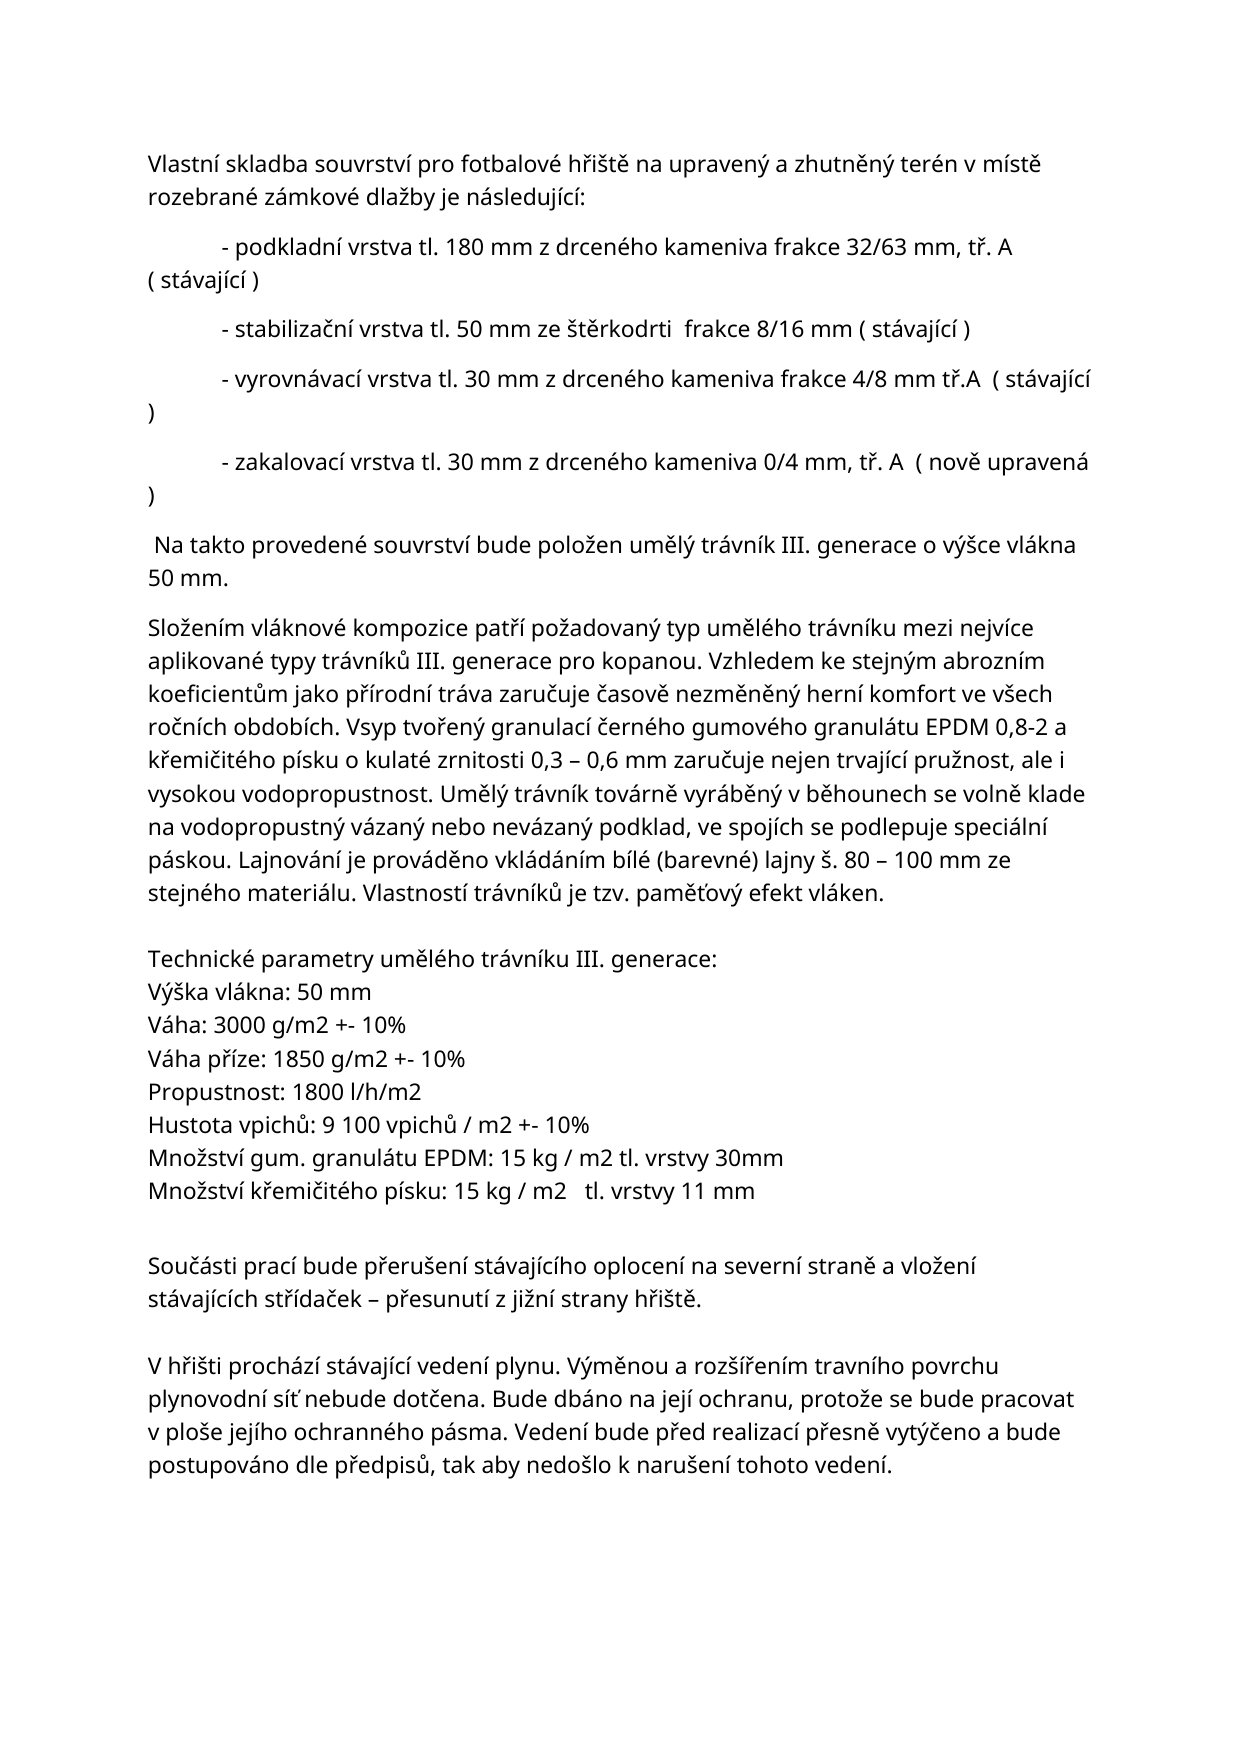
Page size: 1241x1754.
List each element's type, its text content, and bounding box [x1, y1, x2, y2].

text Výška vlákna: 50 mm [148, 976, 1093, 1008]
text Množství gum. granulátu EPDM: 15 kg / m2 tl. vrstvy 30mm [148, 1142, 1093, 1173]
text Množství křemičitého písku: 15 kg / m2 tl. vrstvy 11 mm [148, 1175, 1093, 1206]
text V hřišti prochází stávající vedení plynu. Výměnou a rozšířením travního povrchu plynovodní síť nebude dotčena. Bude dbáno na její ochranu, protože se bude pracovat v ploše jejího ochranného pásma. Vedení bude před realizací přesně vytýčeno a bude postupováno dle předpisů, tak aby nedošlo k narušení tohoto vedení. [148, 1349, 1093, 1480]
text - stabilizační vrstva tl. 50 mm ze štěrkodrti frakce 8/16 mm ( stávající ) [148, 313, 1093, 345]
text Hustota vpichů: 9 100 vpichů / m2 +- 10% [148, 1109, 1093, 1140]
text Propustnost: 1800 l/h/m2 [148, 1076, 1093, 1107]
text - podkladní vrstva tl. 180 mm z drceného kameniva frakce 32/63 mm, tř. A ( stávající ) [148, 231, 1093, 295]
text Složením vláknové kompozice patří požadovaný typ umělého trávníku mezi nejvíce aplikované typy trávníků III. generace pro kopanou. Vzhledem ke stejným abrozním koeficientům jako přírodní tráva zaručuje časově nezměněný herní komfort ve všech ročních obdobích. Vsyp tvořený granulací černého gumového granulátu EPDM 0,8-2 a křemičitého písku o kulaté zrnitosti 0,3 – 0,6 mm zaručuje nejen trvající pružnost, ale i vysokou vodopropustnost. Umělý trávník továrně vyráběný v běhounech se volně klade na vodopropustný vázaný nebo nevázaný podklad, ve spojích se podlepuje speciální páskou. Lajnování je prováděno vkládáním bílé (barevné) lajny š. 80 – 100 mm ze stejného materiálu. Vlastností trávníků je tzv. paměťový efekt vláken. [148, 612, 1093, 908]
text Váha: 3000 g/m2 +- 10% [148, 1009, 1093, 1041]
text Na takto provedené souvrství bude položen umělý trávník III. generace o výšce vlákna 50 mm. [148, 529, 1093, 593]
text Vlastní skladba souvrství pro fotbalové hřiště na upravený a zhutněný terén v místě rozebrané zámkové dlažby je následující: [148, 148, 1093, 212]
text Váha příze: 1850 g/m2 +- 10% [148, 1043, 1093, 1074]
text Součásti prací bude přerušení stávajícího oplocení na severní straně a vložení stávajících střídaček – přesunutí z jižní strany hřiště. [148, 1250, 1093, 1314]
text - zakalovací vrstva tl. 30 mm z drceného kameniva 0/4 mm, tř. A ( nově upravená ) [148, 446, 1093, 511]
text Technické parametry umělého trávníku III. generace: [148, 943, 1093, 974]
text - vyrovnávací vrstva tl. 30 mm z drceného kameniva frakce 4/8 mm tř.A ( stávající ) [148, 363, 1093, 428]
